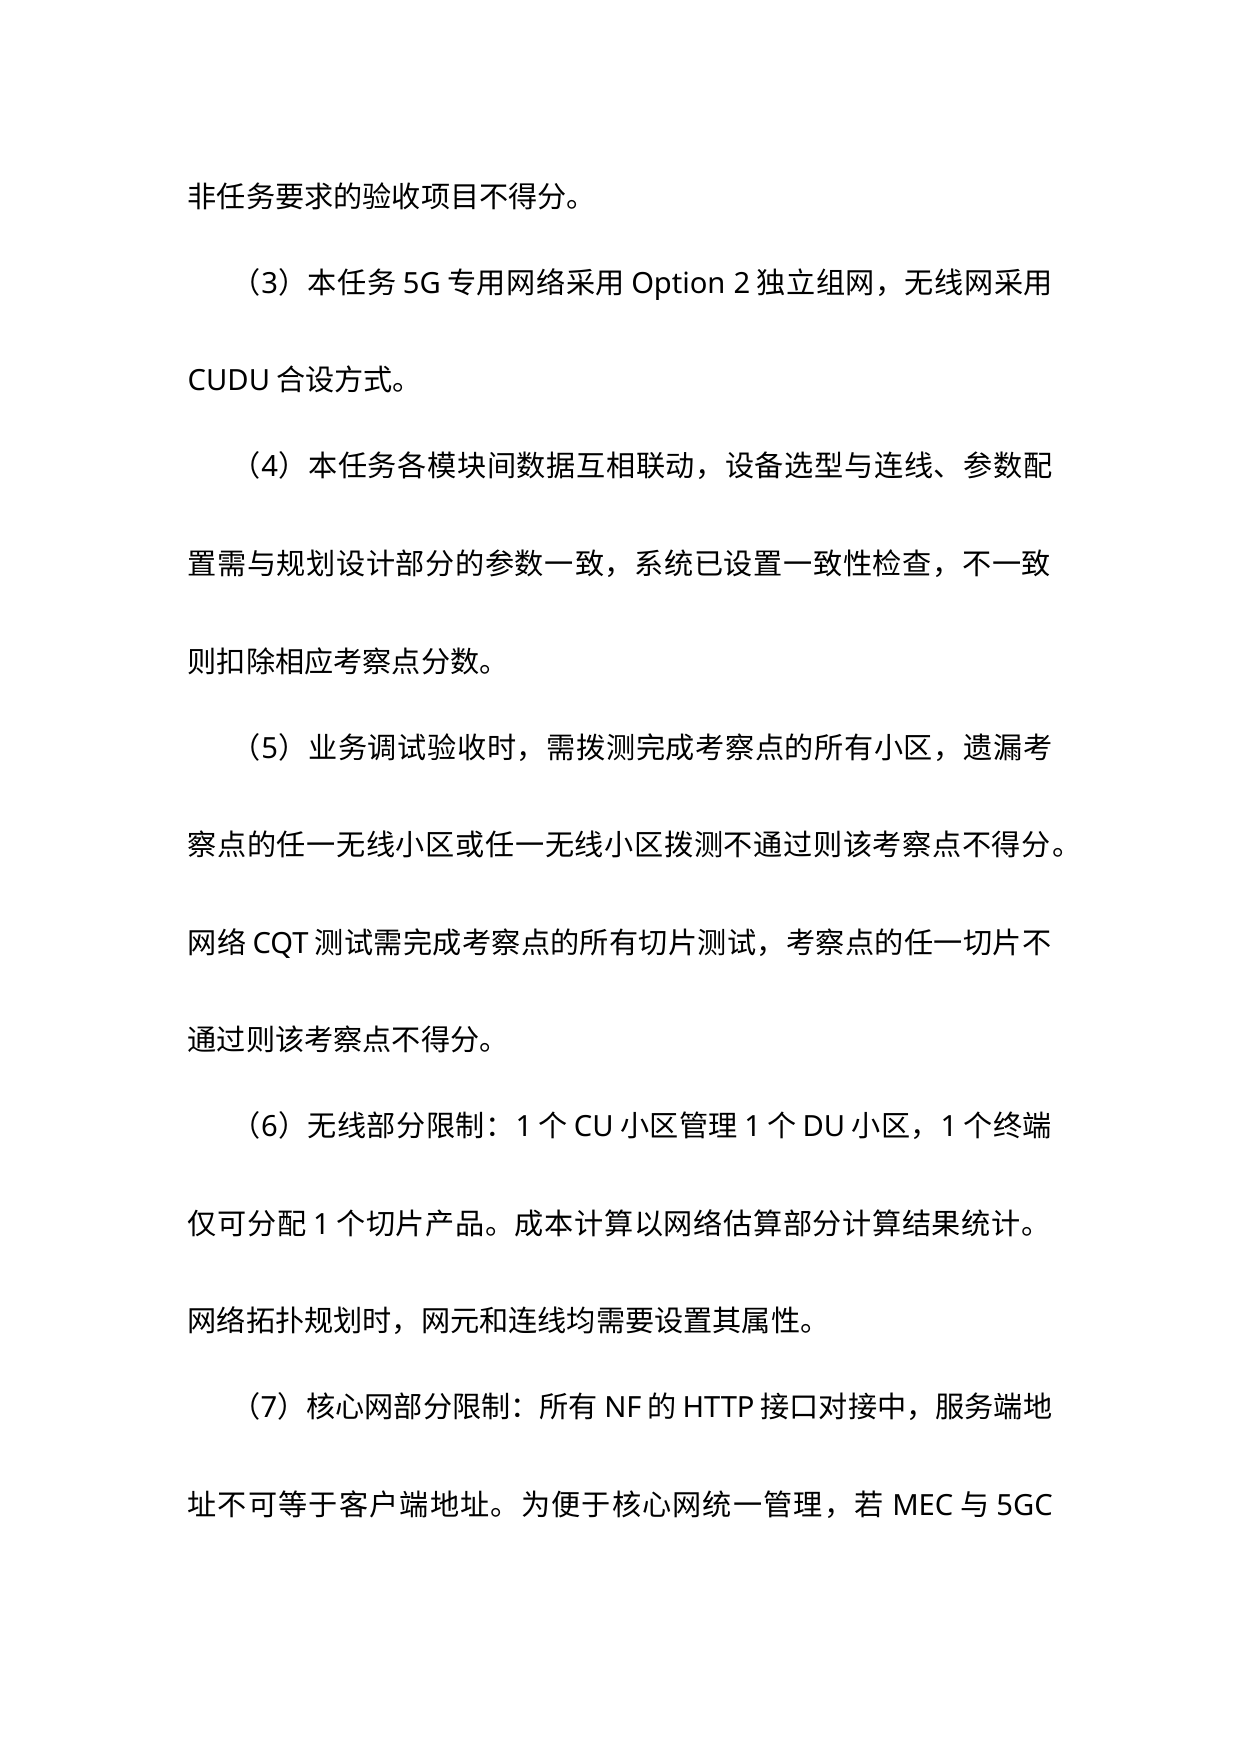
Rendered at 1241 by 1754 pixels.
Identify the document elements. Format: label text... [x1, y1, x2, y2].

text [187, 1373, 1053, 1535]
text （5）业务调试验收时，需拨测完成考察点的所有小区，遗漏考察点的任一无线小区或任一无线小区拨测不通过则该考察点不得分。网络CQT测试需完成考察点的所有切片测试，考察点的任一切片不通过则该考察点不得分。 [187, 713, 1053, 1070]
text （4）本任务各模块间数据互相联动，设备选型与连线、参数配置需与规划设计部分的参数一致，系统已设置一致性检查，不一致则扣除相应考察点分数。 [187, 432, 1053, 692]
text （3）本任务5G专用网络采用Option 2独立组网，无线网采用CUDU合设方式。 [187, 248, 1053, 411]
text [187, 162, 1053, 227]
text （6）无线部分限制：1个CU小区管理1个DU小区，1个终端仅可分配1个切片产品。成本计算以网络估算部分计算结果统计。网络拓扑规划时，网元和连线均需要设置其属性。 [187, 1092, 1053, 1352]
